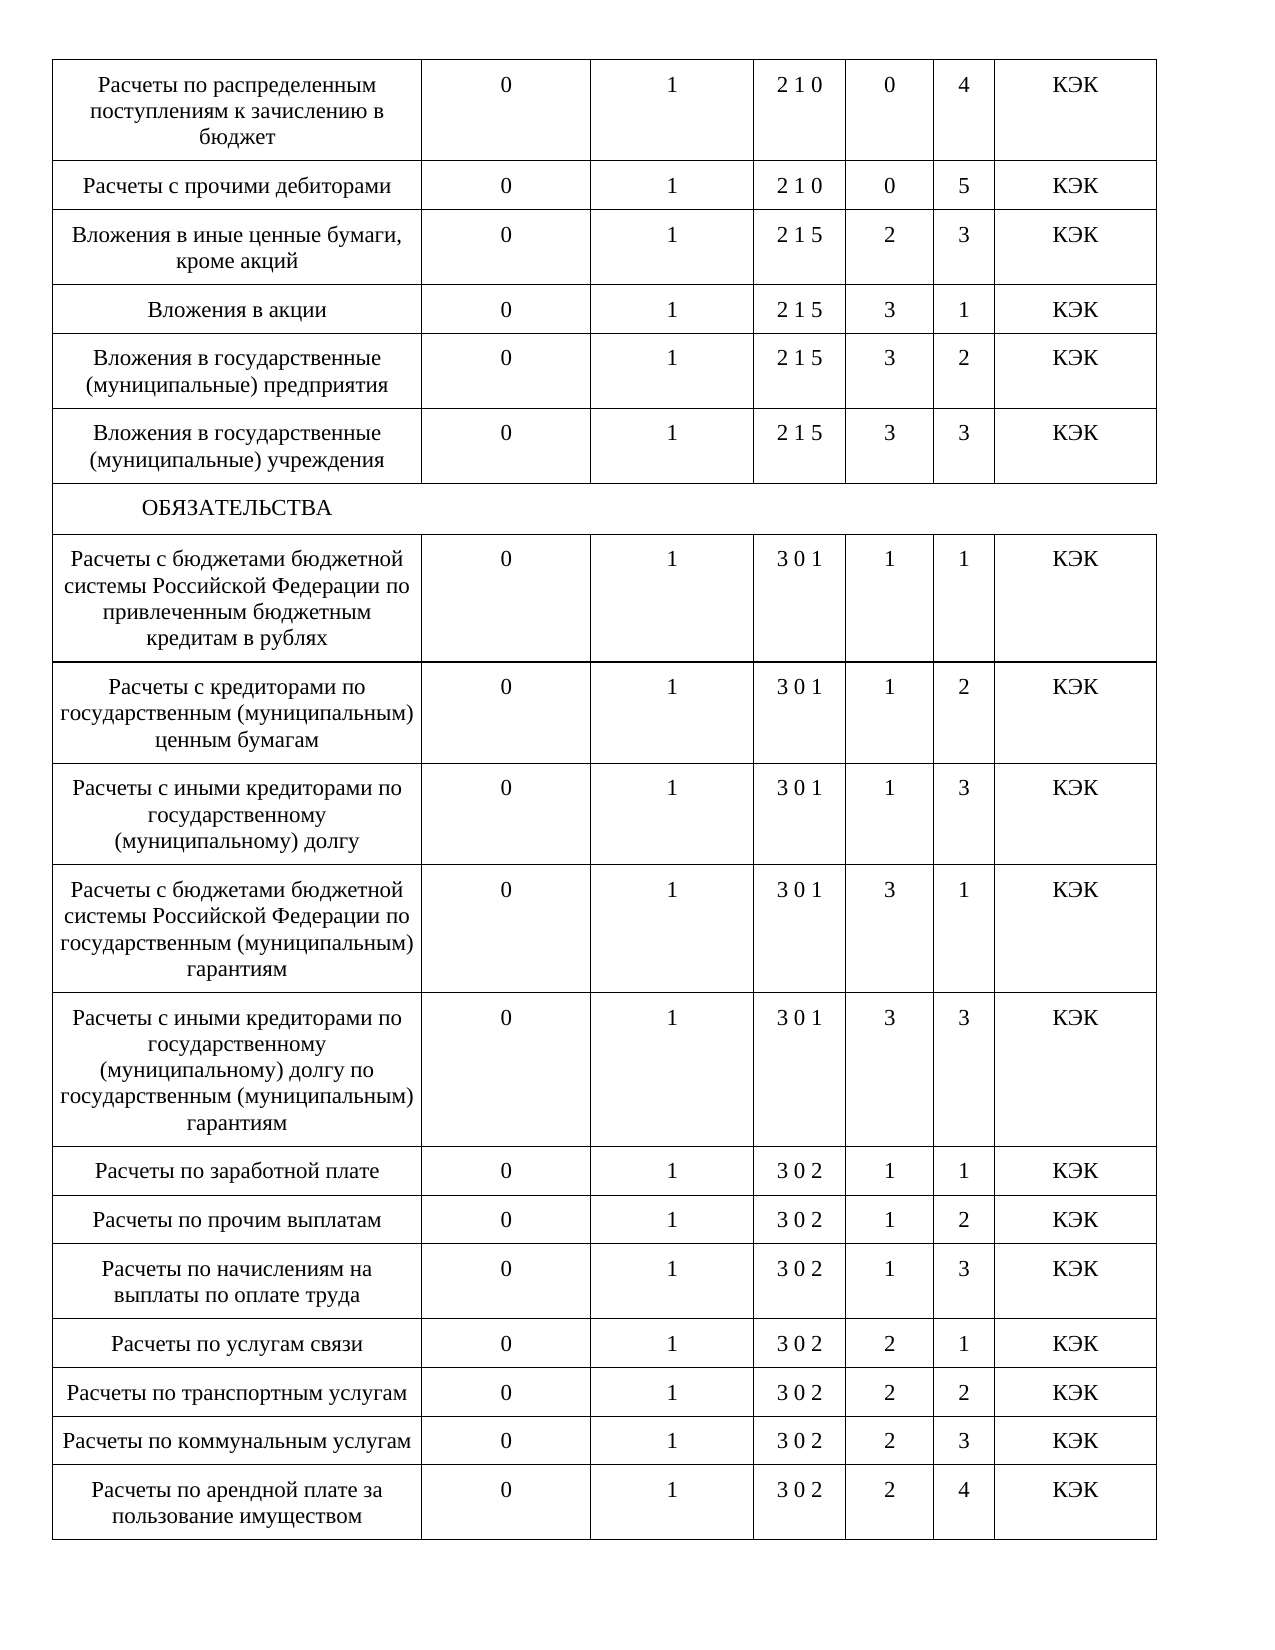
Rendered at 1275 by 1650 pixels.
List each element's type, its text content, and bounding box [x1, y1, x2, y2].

table_cell КЭК [995, 535, 1156, 661]
table_cell 3 [846, 865, 933, 992]
table_cell Вложения в государственные (муниципальные) предприятия [53, 334, 421, 408]
table_cell 3 [934, 764, 994, 864]
table_cell 1 [934, 1147, 994, 1194]
table_cell 1 [591, 865, 753, 992]
table_cell Расчеты по арендной плате за пользование имуществом [53, 1465, 421, 1539]
table_cell 1 [591, 210, 753, 284]
table_cell 1 [591, 60, 753, 160]
table_cell 2 1 0 [754, 161, 845, 209]
table_cell 0 [422, 1368, 590, 1416]
table_cell 0 [846, 161, 933, 209]
table_cell 0 [422, 1319, 590, 1367]
table_cell 3 0 1 [754, 865, 845, 992]
table_cell 5 [934, 161, 994, 209]
table_cell 1 [591, 993, 753, 1146]
table_cell 1 [846, 663, 933, 763]
table_cell 0 [422, 161, 590, 209]
table_cell 3 0 2 [754, 1368, 845, 1416]
table_cell [994, 484, 1156, 534]
table_cell КЭК [995, 1368, 1156, 1416]
table_cell Вложения в государственные (муниципальные) учреждения [53, 409, 421, 483]
table_cell 3 [934, 993, 994, 1146]
table_cell КЭК [995, 993, 1156, 1146]
table_cell 1 [846, 1244, 933, 1318]
table_cell КЭК [995, 60, 1156, 160]
table_cell Расчеты с иными кредиторами по государственному (муниципальному) долгу [53, 764, 421, 864]
table_cell 1 [591, 535, 753, 661]
table_cell 2 [846, 1368, 933, 1416]
table_cell [846, 484, 933, 534]
table_cell 3 [934, 210, 994, 284]
table_cell 2 [934, 334, 994, 408]
table_cell 3 0 2 [754, 1417, 845, 1464]
table_cell 2 [846, 1319, 933, 1367]
table_cell 3 0 1 [754, 535, 845, 661]
table_cell 0 [422, 285, 590, 333]
table_cell 0 [422, 334, 590, 408]
table_cell КЭК [995, 1319, 1156, 1367]
table_cell 3 [934, 1417, 994, 1464]
table_cell 2 [934, 663, 994, 763]
table_cell 3 0 1 [754, 993, 845, 1146]
table_cell Расчеты с бюджетами бюджетной системы Российской Федерации по привлеченным бюджетным кредитам в рублях [53, 535, 421, 661]
table_cell 3 0 1 [754, 663, 845, 763]
table_cell 1 [591, 1417, 753, 1464]
table_cell КЭК [995, 1465, 1156, 1539]
table_cell 3 [846, 285, 933, 333]
table_cell 1 [591, 409, 753, 483]
table_cell 3 0 2 [754, 1465, 845, 1539]
table_cell 2 [846, 1465, 933, 1539]
table_cell 0 [422, 993, 590, 1146]
table_cell 1 [591, 285, 753, 333]
table_cell 3 [934, 409, 994, 483]
table_cell КЭК [995, 210, 1156, 284]
table_cell КЭК [995, 865, 1156, 992]
table_cell 1 [934, 865, 994, 992]
table_cell КЭК [995, 285, 1156, 333]
table_cell 1 [591, 1368, 753, 1416]
table_cell 1 [846, 535, 933, 661]
table_cell [934, 484, 994, 534]
table_cell 0 [422, 210, 590, 284]
table_cell 1 [591, 1147, 753, 1194]
table_cell 3 [846, 334, 933, 408]
table_cell 0 [846, 60, 933, 160]
table_cell 0 [422, 865, 590, 992]
table_cell Расчеты по услугам связи [53, 1319, 421, 1367]
table_cell Расчеты по транспортным услугам [53, 1368, 421, 1416]
table_cell 3 0 2 [754, 1147, 845, 1194]
table_cell [421, 484, 591, 534]
table_cell 1 [591, 161, 753, 209]
table_cell КЭК [995, 161, 1156, 209]
table_cell 0 [422, 1244, 590, 1318]
table_cell 2 1 5 [754, 334, 845, 408]
table_cell Расчеты по распределенным поступлениям к зачислению в бюджет [53, 60, 421, 160]
table_cell 0 [422, 535, 590, 661]
table_cell 0 [422, 1196, 590, 1243]
table_cell КЭК [995, 1196, 1156, 1243]
table_cell 2 [934, 1196, 994, 1243]
table_cell КЭК [995, 1147, 1156, 1194]
table_cell 0 [422, 1147, 590, 1194]
table_cell 1 [934, 1319, 994, 1367]
table_cell 1 [591, 1196, 753, 1243]
table_cell Расчеты с кредиторами по государственным (муниципальным) ценным бумагам [53, 663, 421, 763]
table_cell 0 [422, 60, 590, 160]
table_cell 0 [422, 1465, 590, 1539]
table_cell 1 [934, 535, 994, 661]
table_cell 3 0 1 [754, 764, 845, 864]
table_cell 2 [846, 1417, 933, 1464]
table_cell 0 [422, 409, 590, 483]
table_cell КЭК [995, 1244, 1156, 1318]
table_cell КЭК [995, 334, 1156, 408]
table_cell 3 [846, 993, 933, 1146]
table_cell Расчеты с иными кредиторами по государственному (муниципальному) долгу по государственным (муниципальным) гарантиям [53, 993, 421, 1146]
table_cell 4 [934, 1465, 994, 1539]
table_cell 1 [591, 1244, 753, 1318]
table_cell 2 1 5 [754, 210, 845, 284]
table_cell 1 [846, 1196, 933, 1243]
table_cell 2 1 0 [754, 60, 845, 160]
table_cell [754, 484, 846, 534]
table_cell 2 [934, 1368, 994, 1416]
table_cell ОБЯЗАТЕЛЬСТВА [53, 484, 421, 534]
table_cell [591, 484, 753, 534]
table_cell Расчеты с бюджетами бюджетной системы Российской Федерации по государственным (муниципальным) гарантиям [53, 865, 421, 992]
table_cell Расчеты по заработной плате [53, 1147, 421, 1194]
table_cell 1 [591, 764, 753, 864]
table_cell КЭК [995, 1417, 1156, 1464]
table_cell Вложения в иные ценные бумаги, кроме акций [53, 210, 421, 284]
table_cell Расчеты по прочим выплатам [53, 1196, 421, 1243]
table_cell 3 0 2 [754, 1319, 845, 1367]
table_cell 0 [422, 663, 590, 763]
table_cell 1 [591, 334, 753, 408]
table_cell 1 [846, 764, 933, 864]
table_cell КЭК [995, 663, 1156, 763]
table_cell 1 [591, 663, 753, 763]
table_cell Расчеты по начислениям на выплаты по оплате труда [53, 1244, 421, 1318]
table_cell Расчеты по коммунальным услугам [53, 1417, 421, 1464]
table_cell 4 [934, 60, 994, 160]
table_cell 3 0 2 [754, 1196, 845, 1243]
table_cell Расчеты с прочими дебиторами [53, 161, 421, 209]
table_cell 1 [846, 1147, 933, 1194]
table_cell 1 [591, 1465, 753, 1539]
table_cell 3 [934, 1244, 994, 1318]
table_cell КЭК [995, 764, 1156, 864]
table_cell 3 [846, 409, 933, 483]
table_cell 0 [422, 1417, 590, 1464]
table_cell 2 1 5 [754, 285, 845, 333]
table_cell 2 [846, 210, 933, 284]
table_cell 1 [591, 1319, 753, 1367]
table_cell 2 1 5 [754, 409, 845, 483]
table_cell 1 [934, 285, 994, 333]
table_cell 0 [422, 764, 590, 864]
table_cell КЭК [995, 409, 1156, 483]
table_cell Вложения в акции [53, 285, 421, 333]
table_cell 3 0 2 [754, 1244, 845, 1318]
